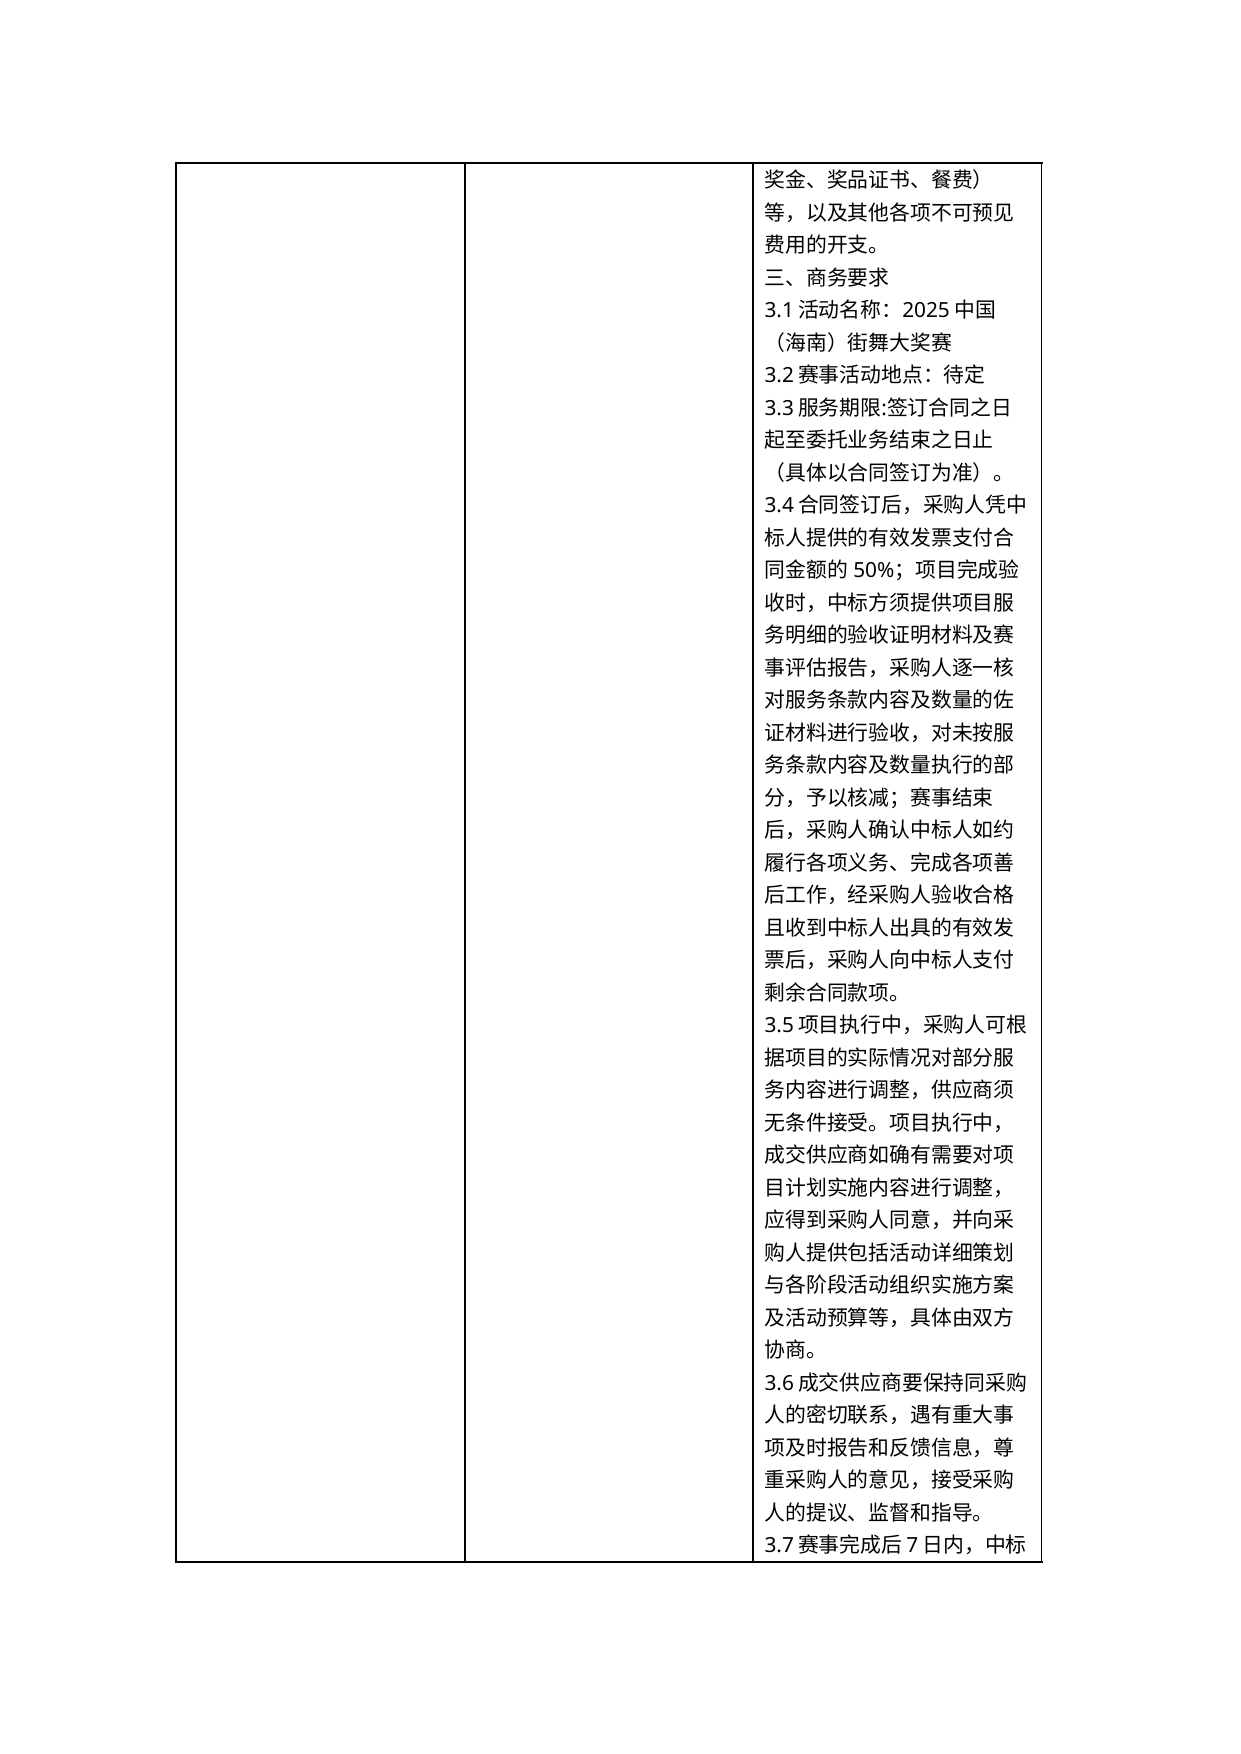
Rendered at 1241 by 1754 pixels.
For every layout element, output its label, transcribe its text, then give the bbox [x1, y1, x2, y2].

table_cell 1 [177, 164, 464, 1561]
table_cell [754, 164, 1041, 1561]
table_cell ★ [466, 164, 752, 1561]
